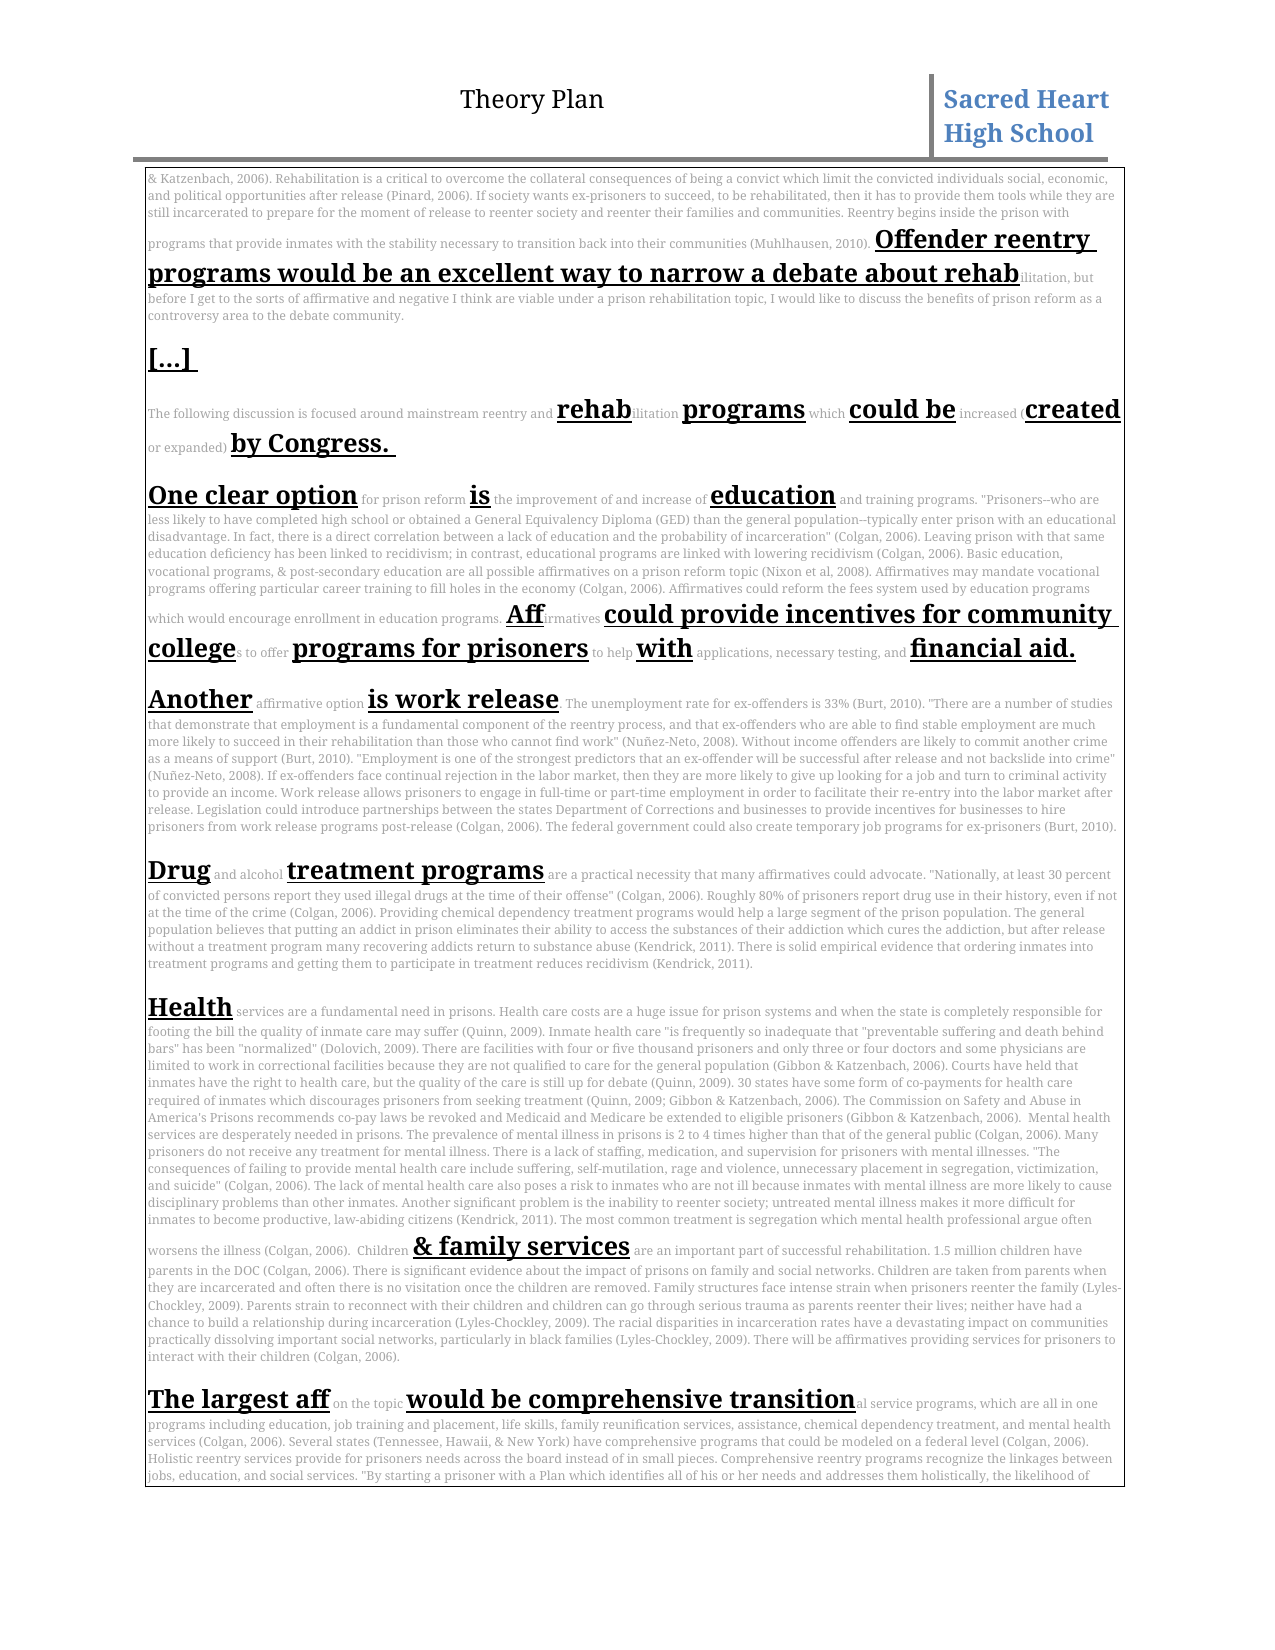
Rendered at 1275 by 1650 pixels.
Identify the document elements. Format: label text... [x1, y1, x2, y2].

text […] [148, 341, 1122, 375]
text Another affirmative option is work release. The unemployment rate for ex-offenders is 33% (Burt, 2010). "There are a number of studies that demonstrate that employment is a fundamental component of the reentry process, and that ex-offenders who are able to find stable employment are much more likely to succeed in their rehabilitation than those who cannot find work" (Nuñez-Neto, 2008). Without income offenders are likely to commit another crime as a means of support (Burt, 2010). "Employment is one of the strongest predictors that an ex-offender will be successful after release and not backslide into crime" (Nuñez-Neto, 2008). If ex-offenders face continual rejection in the labor market, then they are more likely to give up looking for a job and turn to criminal activity to provide an income. Work release allows prisoners to engage in full-time or part-time employment in order to facilitate their re-entry into the labor market after release. Legislation could introduce partnerships between the states Department of Corrections and businesses to provide incentives for businesses to hire prisoners from work release programs post-release (Colgan, 2006). The federal government could also create temporary job programs for ex-prisoners (Burt, 2010). [148, 682, 1122, 836]
text The following discussion is focused around mainstream reentry and rehabilitation programs which could be increased (created or expanded) by Congress. [148, 392, 1122, 460]
text Health services are a fundamental need in prisons. Health care costs are a huge issue for prison systems and when the state is completely responsible for footing the bill the quality of inmate care may suffer (Quinn, 2009). Inmate health care "is frequently so inadequate that "preventable suffering and death behind bars" has been "normalized" (Dolovich, 2009). There are facilities with four or five thousand prisoners and only three or four doctors and some physicians are limited to work in correctional facilities because they are not qualified to care for the general population (Gibbon & Katzenbach, 2006). Courts have held that inmates have the right to health care, but the quality of the care is still up for debate (Quinn, 2009). 30 states have some form of co-payments for health care required of inmates which discourages prisoners from seeking treatment (Quinn, 2009; Gibbon & Katzenbach, 2006). The Commission on Safety and Abuse in America's Prisons recommends co-pay laws be revoked and Medicaid and Medicare be extended to eligible prisoners (Gibbon & Katzenbach, 2006). Mental health services are desperately needed in prisons. The prevalence of mental illness in prisons is 2 to 4 times higher than that of the general public (Colgan, 2006). Many prisoners do not receive any treatment for mental illness. There is a lack of staffing, medication, and supervision for prisoners with mental illnesses. "The consequences of failing to provide mental health care include suffering, self-mutilation, rage and violence, unnecessary placement in segregation, victimization, and suicide" (Colgan, 2006). The lack of mental health care also poses a risk to inmates who are not ill because inmates with mental illness are more likely to cause disciplinary problems than other inmates. Another significant problem is the inability to reenter society; untreated mental illness makes it more difficult for inmates to become productive, law-abiding citizens (Kendrick, 2011). The most common treatment is segregation which mental health professional argue often worsens the illness (Colgan, 2006). Children & family services are an important part of successful rehabilitation. 1.5 million children have parents in the DOC (Colgan, 2006). There is significant evidence about the impact of prisons on family and social networks. Children are taken from parents when they are incarcerated and often there is no visitation once the children are removed. Family structures face intense strain when prisoners reenter the family (Lyles-Chockley, 2009). Parents strain to reconnect with their children and children can go through serious trauma as parents reenter their lives; neither have had a chance to build a relationship during incarceration (Lyles-Chockley, 2009). The racial disparities in incarceration rates have a devastating impact on communities practically dissolving important social networks, particularly in black families (Lyles-Chockley, 2009). There will be affirmatives providing services for prisoners to interact with their children (Colgan, 2006). [148, 989, 1122, 1365]
text One clear option for prison reform is the improvement of and increase of education and training programs. "Prisoners--who are less likely to have completed high school or obtained a General Equivalency Diploma (GED) than the general population--typically enter prison with an educational disadvantage. In fact, there is a direct correlation between a lack of education and the probability of incarceration" (Colgan, 2006). Leaving prison with that same education deficiency has been linked to recidivism; in contrast, educational programs are linked with lowering recidivism (Colgan, 2006). Basic education, vocational programs, & post-secondary education are all possible affirmatives on a prison reform topic (Nixon et al, 2008). Affirmatives may mandate vocational programs offering particular career training to fill holes in the economy (Colgan, 2006). Affirmatives could reform the fees system used by education programs which would encourage enrollment in education programs. Affirmatives could provide incentives for community colleges to offer programs for prisoners to help with applications, necessary testing, and financial aid. [148, 477, 1122, 665]
text Drug and alcohol treatment programs are a practical necessity that many affirmatives could advocate. "Nationally, at least 30 percent of convicted persons report they used illegal drugs at the time of their offense" (Colgan, 2006). Roughly 80% of prisoners report drug use in their history, even if not at the time of the crime (Colgan, 2006). Providing chemical dependency treatment programs would help a large segment of the prison population. The general population believes that putting an addict in prison eliminates their ability to access the substances of their addiction which cures the addiction, but after release without a treatment program many recovering addicts return to substance abuse (Kendrick, 2011). There is solid empirical evidence that ordering inmates into treatment programs and getting them to participate in treatment reduces recidivism (Kendrick, 2011). [148, 853, 1122, 972]
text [146, 1379, 1124, 1486]
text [146, 168, 1124, 324]
